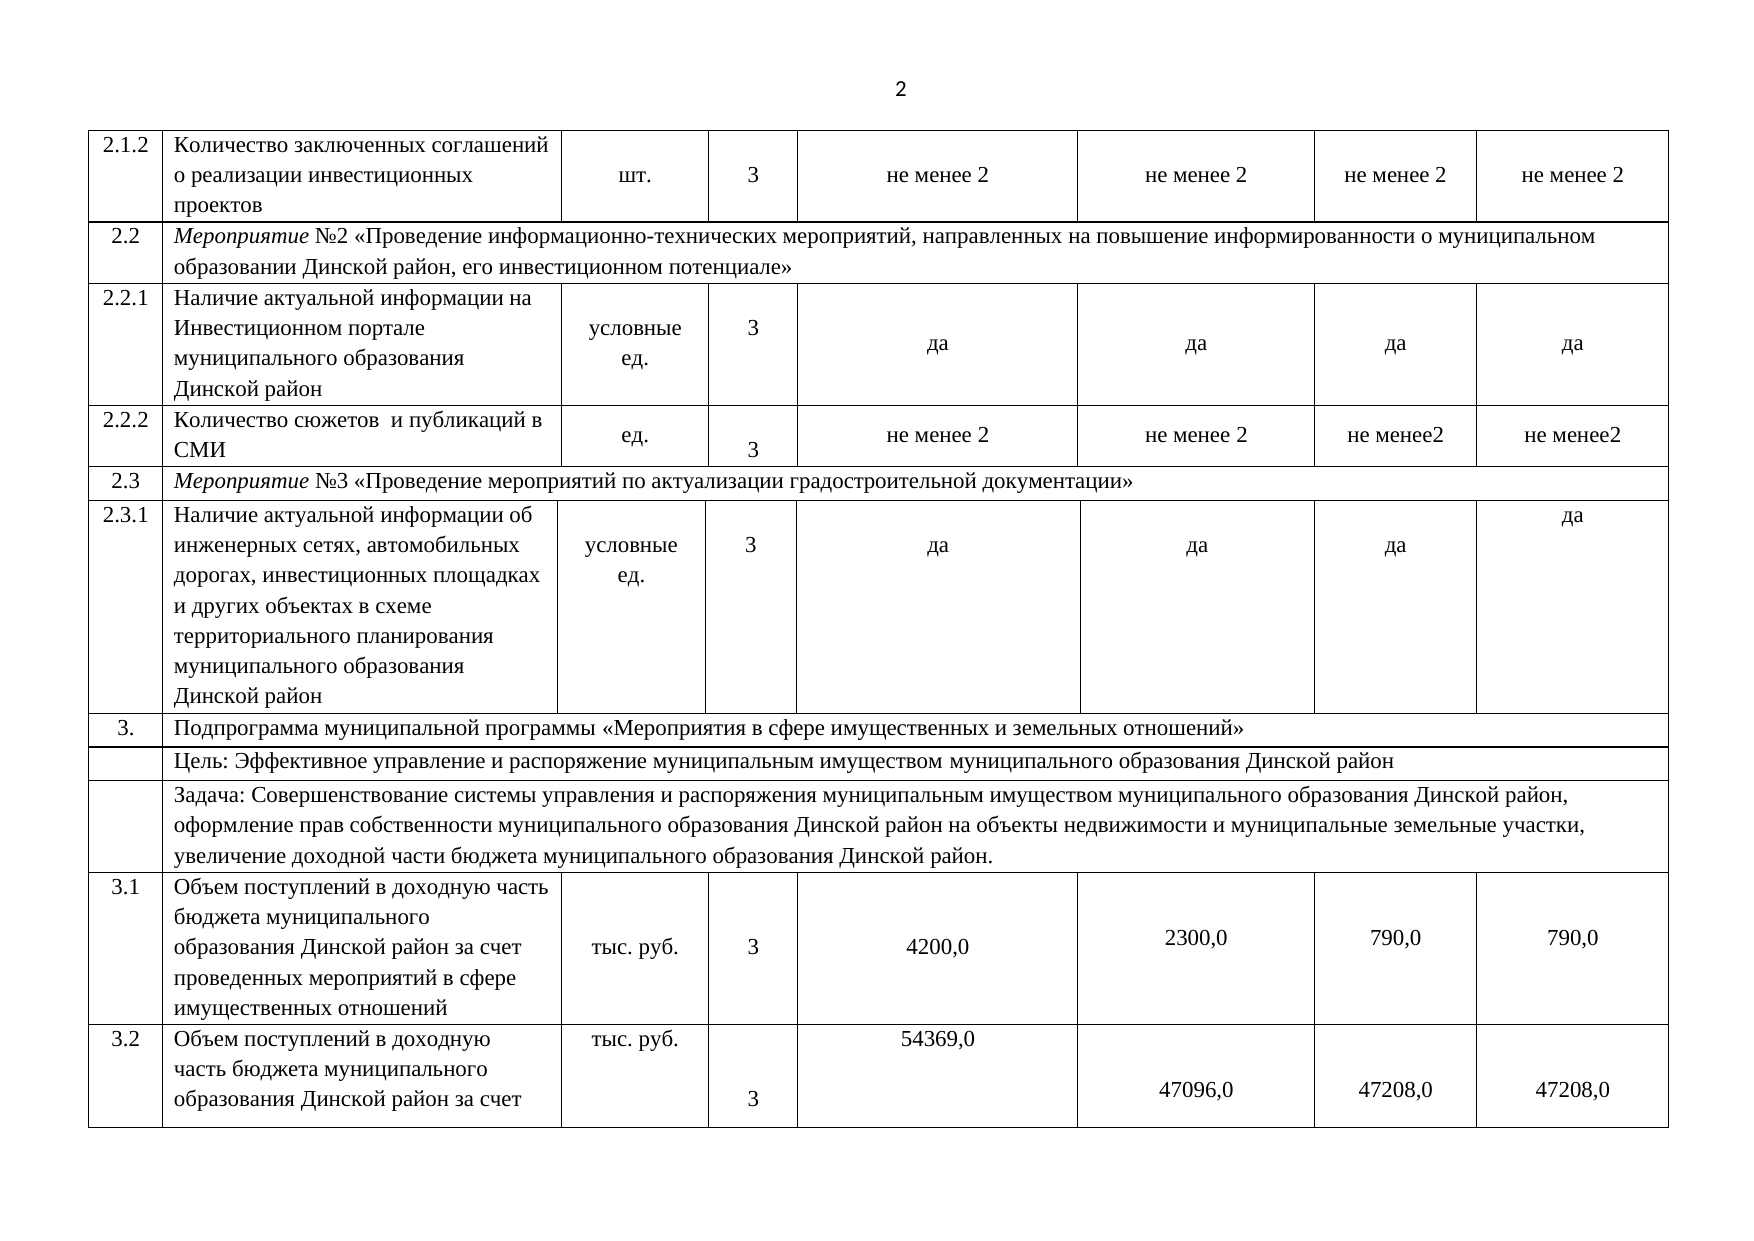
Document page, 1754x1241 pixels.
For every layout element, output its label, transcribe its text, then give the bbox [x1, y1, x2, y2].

table_cell 3 [709, 131, 797, 221]
table_cell Количество заключенных соглашений о реализации инвестиционных проектов [163, 131, 561, 221]
table_cell да [798, 284, 1077, 405]
table_cell 790,0 [1315, 873, 1476, 1024]
table_cell 2.3 [89, 467, 162, 500]
table_cell Количество сюжетов и публикаций в СМИ [163, 406, 561, 466]
table_cell да [1315, 284, 1476, 405]
table_cell 3.2 [89, 1025, 162, 1127]
table_cell да [1078, 284, 1314, 405]
table_cell ед. [562, 406, 708, 466]
table_cell шт. [562, 131, 708, 221]
table_cell тыс. руб. [562, 873, 708, 1024]
table_cell 4200,0 [798, 873, 1077, 1024]
table_cell 2.1.2 [89, 131, 162, 221]
table_cell Мероприятие №3 «Проведение мероприятий по актуализации градостроительной документации» [163, 467, 1668, 500]
table_cell 2.3.1 [89, 501, 162, 713]
table_cell тыс. руб. [562, 1025, 708, 1127]
table_cell да [797, 501, 1080, 713]
table_cell [89, 781, 162, 872]
table_cell не менее2 [1477, 406, 1668, 466]
table_cell 2.2 [89, 223, 162, 283]
table_cell [89, 748, 162, 780]
table_cell да [1315, 501, 1476, 713]
table_cell Наличие актуальной информации на Инвестиционном портале муниципального образования Динской район [163, 284, 561, 405]
table_cell условные ед. [558, 501, 705, 713]
table_cell 790,0 [1477, 873, 1668, 1024]
table_cell Мероприятие №2 «Проведение информационно-технических мероприятий, направленных на повышение информированности о муниципальном образовании Динской район, его инвестиционном потенциале» [163, 223, 1668, 283]
table_cell Цель: Эффективное управление и распоряжение муниципальным имуществом муниципального образования Динской район [163, 748, 1668, 780]
table_cell Наличие актуальной информации об инженерных сетях, автомобильных дорогах, инвестиционных площадках и других объектах в схеме территориального планирования муниципального образования Динской район [163, 501, 557, 713]
table_cell да [1477, 284, 1668, 405]
table_cell Объем поступлений в доходную часть бюджета муниципального образования Динской район за счет проведенных мероприятий в сфере имущественных отношений [163, 873, 561, 1024]
table_cell 3 [709, 873, 797, 1024]
table_cell 54369,0 [798, 1025, 1077, 1127]
table_cell не менее 2 [1078, 406, 1314, 466]
table_cell 3 [706, 501, 796, 713]
table_cell не менее 2 [798, 406, 1077, 466]
table_cell 47208,0 [1315, 1025, 1476, 1127]
table_cell 3 [709, 284, 797, 405]
table_cell 3. [89, 714, 162, 746]
table_cell да [1081, 501, 1314, 713]
table_cell 3 [709, 406, 797, 466]
table_cell не менее 2 [1078, 131, 1314, 221]
table_cell 2.2.1 [89, 284, 162, 405]
table_cell не менее 2 [798, 131, 1077, 221]
table_cell 2300,0 [1078, 873, 1314, 1024]
table_cell Задача: Совершенствование системы управления и распоряжения муниципальным имуществом муниципального образования Динской район, оформление прав собственности муниципального образования Динской район на объекты недвижимости и муниципальные земельные участки, увеличение доходной части бюджета муниципального образования Динской район. [163, 781, 1668, 872]
table_cell не менее2 [1315, 406, 1476, 466]
table_cell не менее 2 [1315, 131, 1476, 221]
table_cell да [1477, 501, 1668, 713]
table_cell условные ед. [562, 284, 708, 405]
table_cell 3 [709, 1025, 797, 1127]
table_cell 47208,0 [1477, 1025, 1668, 1127]
table_cell не менее 2 [1477, 131, 1668, 221]
table_cell 47096,0 [1078, 1025, 1314, 1127]
table_cell 2.2.2 [89, 406, 162, 466]
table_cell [163, 1025, 561, 1127]
table_cell Подпрограмма муниципальной программы «Мероприятия в сфере имущественных и земельных отношений» [163, 714, 1668, 746]
table_cell 3.1 [89, 873, 162, 1024]
